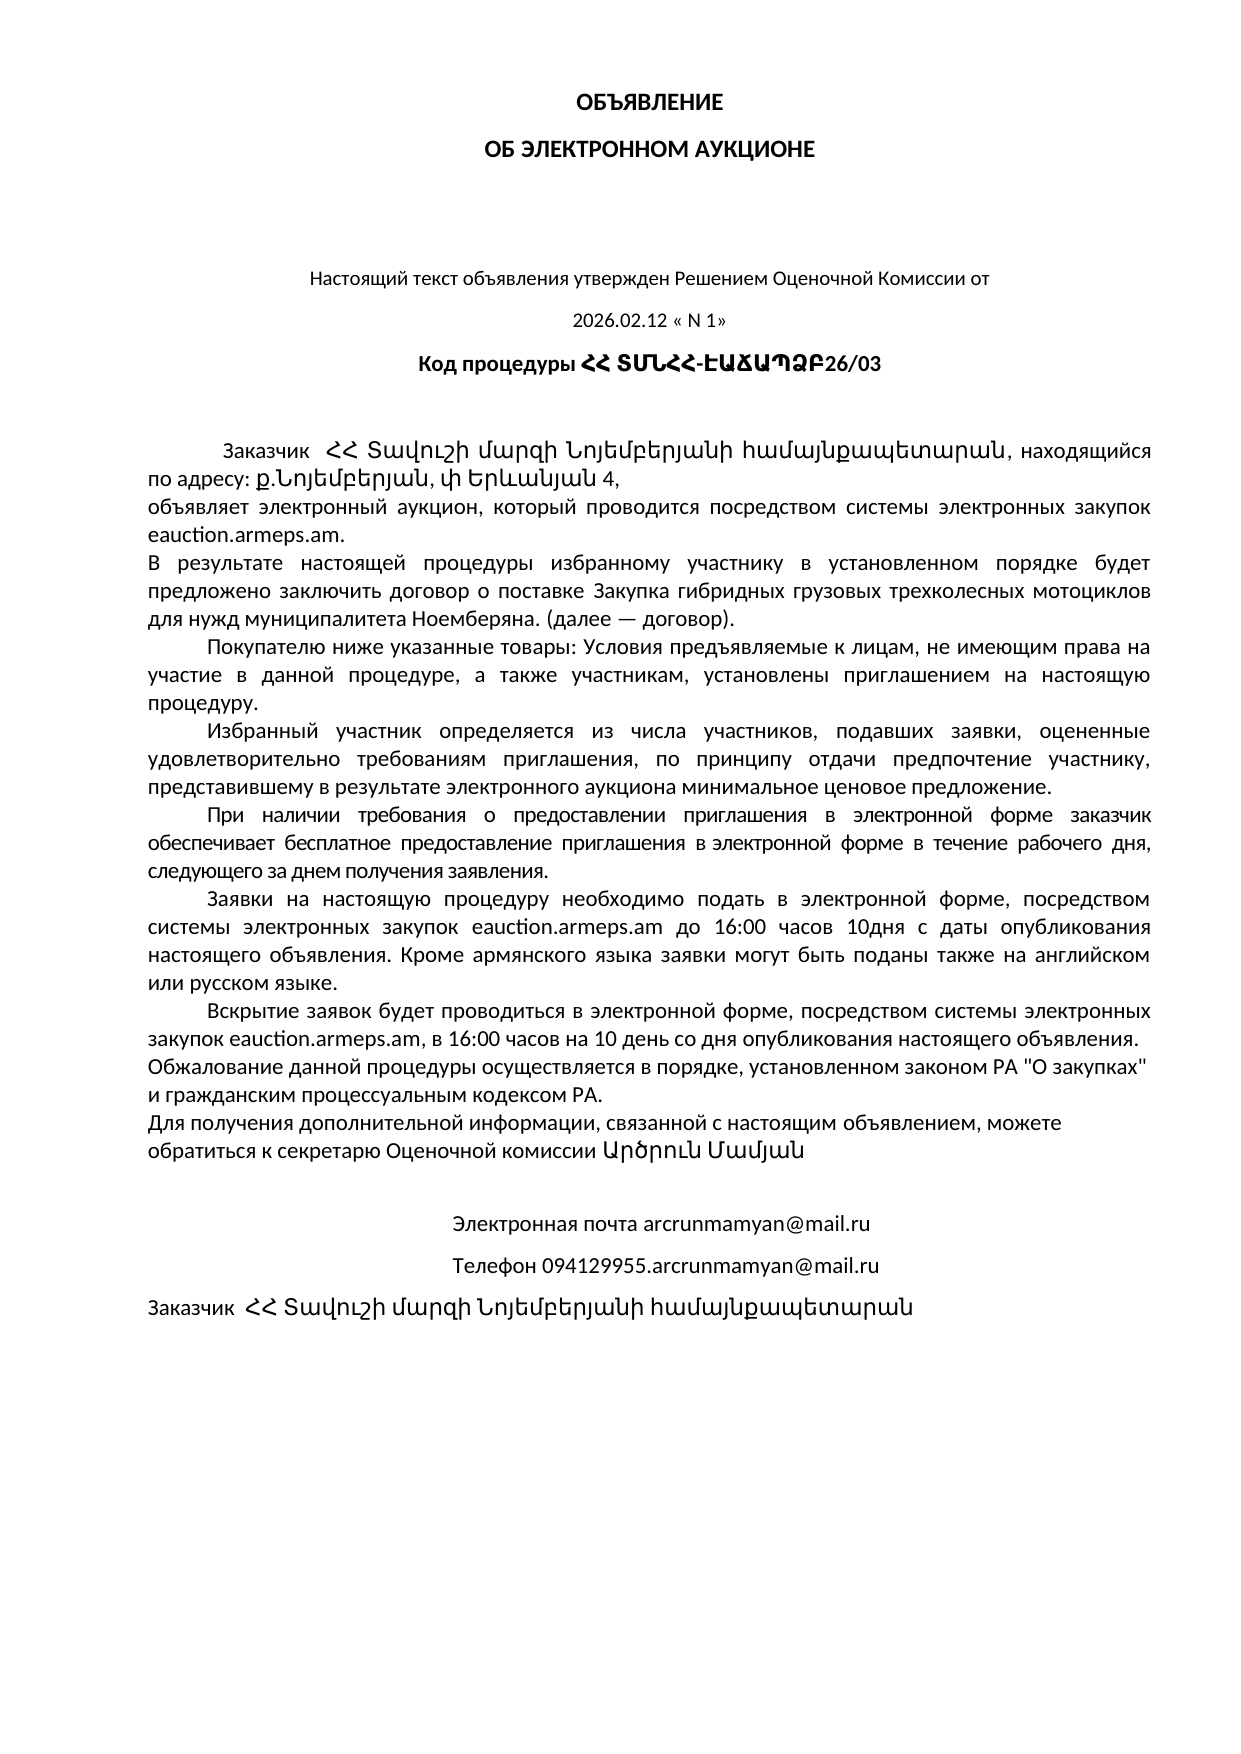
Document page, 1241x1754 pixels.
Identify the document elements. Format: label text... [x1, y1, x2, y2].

text Код процедуры ՀՀ ՏՄՆՀՀ-ԷԱՃԱՊՁԲ26/03 [148, 349, 1152, 377]
text При наличии требования о предоставлении приглашения в электронной форме заказчик обеспечивает бесплатное предоставление приглашения в электронной форме в течение рабочего дня, следующего за днем получения заявления. [148, 800, 1152, 884]
text Заказчик ՀՀ Տավուշի մարզի Նոյեմբերյանի համայնքապետարան, находящийся по адресу: ք.Նոյեմբերյան, փ Երևանյան 4, [148, 436, 1152, 492]
text Телефон 094129955.arcrunmamyan@mail.ru [148, 1251, 1152, 1279]
text Электронная почта arcrunmamyan@mail.ru [148, 1209, 1152, 1237]
text 2026.02.12 « N 1» [148, 307, 1152, 332]
text Покупателю ниже указанные товары: Условия предъявляемые к лицам, не имеющим права на участие в данной процедуре, а также участникам, установлены приглашением на настоящую процедуру. [148, 632, 1152, 716]
text В результате настоящей процедуры избранному участнику в установленном порядке будет предложено заключить договор о поставке Закупка гибридных грузовых трехколесных мотоциклов для нужд муниципалитета Ноемберяна. (далее — договор). [148, 548, 1152, 632]
text ОБЪЯВЛЕНИЕ [148, 86, 1152, 117]
text ОБ ЭЛЕКТРОННОМ АУКЦИОНЕ [148, 134, 1152, 164]
text Избранный участник определяется из числа участников, подавших заявки, оцененные удовлетворительно требованиям приглашения, по принципу отдачи предпочтение участнику, представившему в результате электронного аукциона минимальное ценовое предложение. [148, 716, 1152, 800]
text Заявки на настоящую процедуру необходимо подать в электронной форме, посредством системы электронных закупок eauction.armeps.am до 16:00 часов 10дня с даты опубликования настоящего объявления. Кроме армянского языка заявки могут быть поданы также на английском или русском языке. [148, 884, 1152, 996]
text Вскрытие заявок будет проводиться в электронной форме, посредством системы электронных закупок eauction.armeps.am, в 16:00 часов на 10 день со дня опубликования настоящего объявления. [148, 996, 1152, 1052]
text Обжалование данной процедуры осуществляется в порядке, установленном законом РА "О закупках" и гражданским процессуальным кодексом РА. [148, 1052, 1152, 1108]
text Заказчик ՀՀ Տավուշի մարզի Նոյեմբերյանի համայնքապետարան [148, 1293, 1152, 1321]
text объявляет электронный аукцион, который проводится посредством системы электронных закупок eauction.armeps.am. [148, 492, 1152, 548]
text Для получения дополнительной информации, связанной с настоящим объявлением, можете обратиться к секретарю Оценочной комиссии Արծրուն Մամյան [148, 1108, 1152, 1164]
text Настоящий текст объявления утвержден Решением Оценочной Комиссии от [148, 265, 1152, 290]
